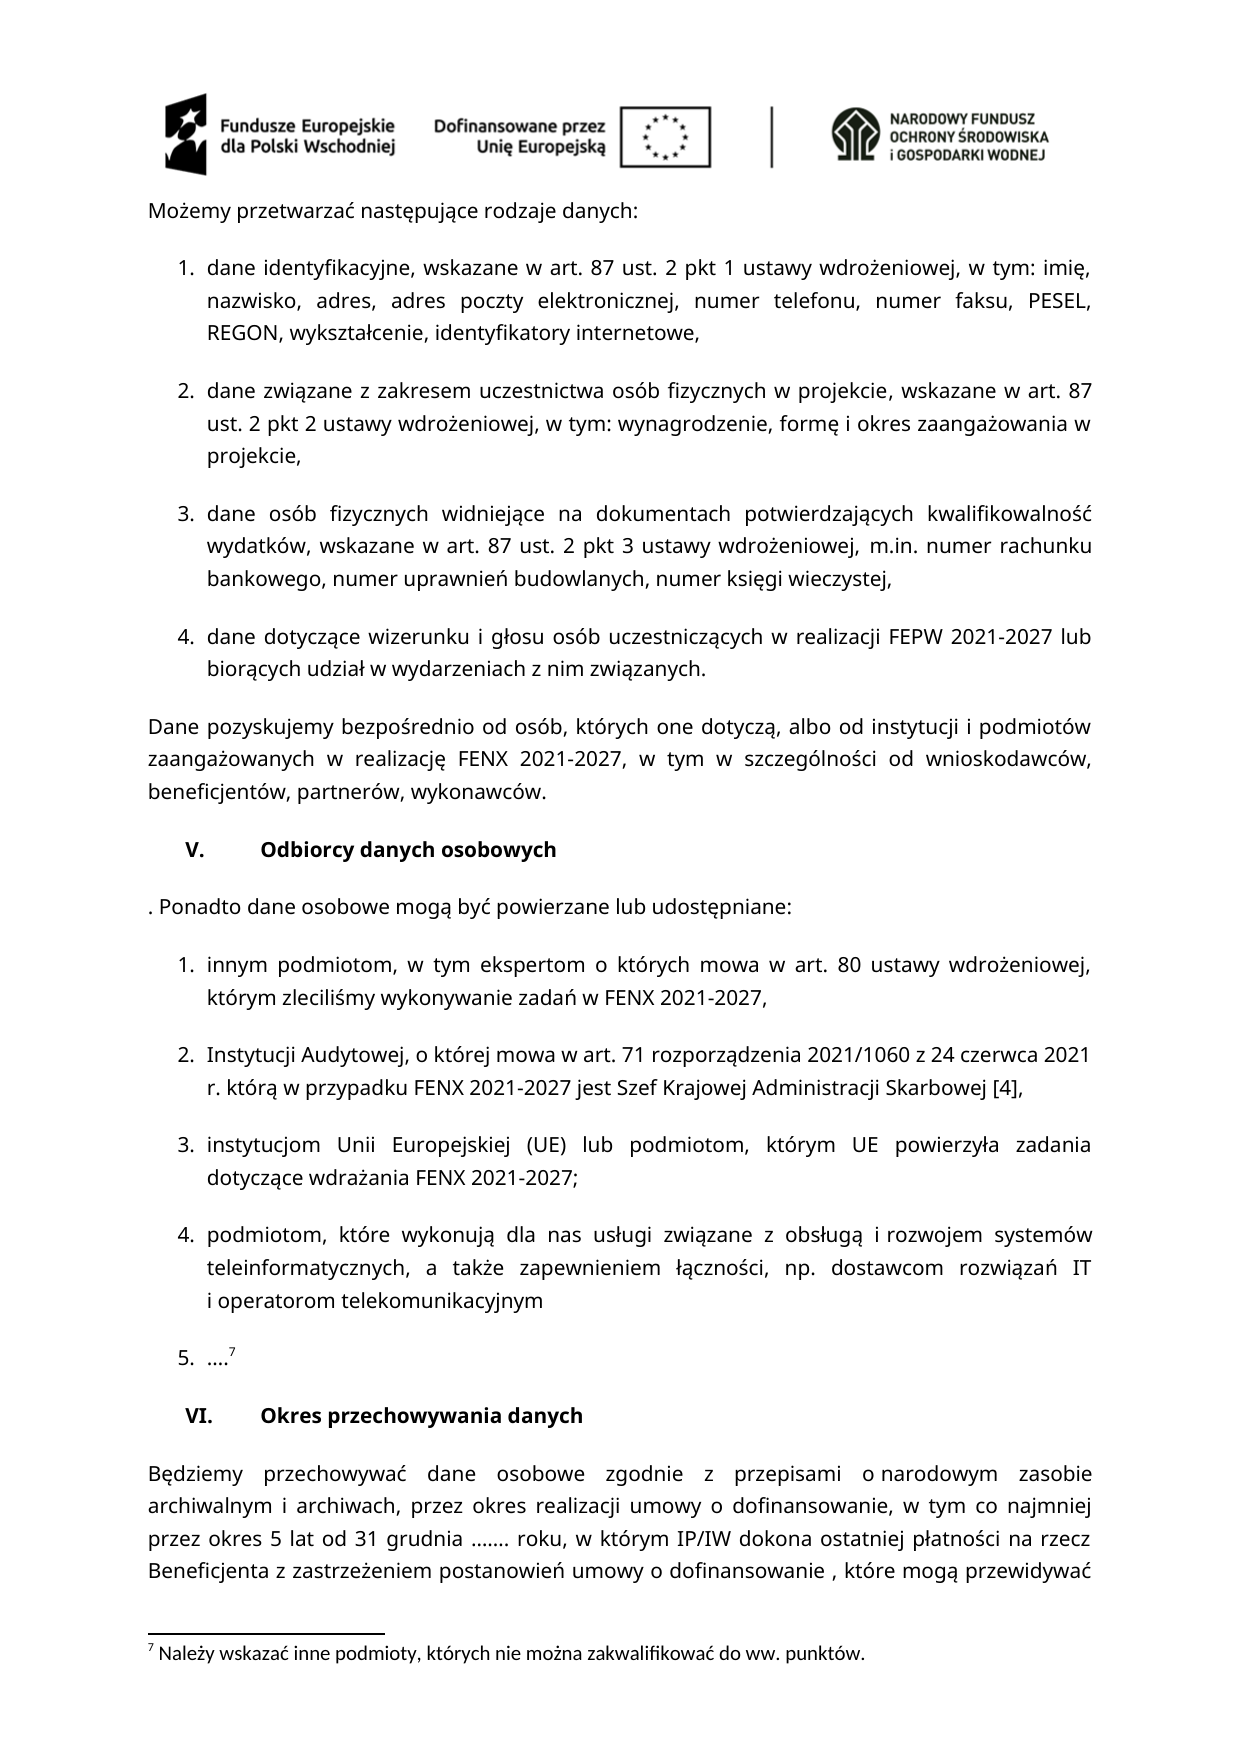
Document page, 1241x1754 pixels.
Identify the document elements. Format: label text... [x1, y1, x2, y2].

list innym podmiotom, w tym ekspertom o których mowa w art. 80 ustawy wdrożeniowej, którym zleciliśmy wykonywanie zadań w FENX 2021-2027, [177, 950, 1093, 1011]
list dane osób fizycznych widniejące na dokumentach potwierdzających kwalifikowalność wydatków, wskazane w art. 87 ust. 2 pkt 3 ustawy wdrożeniowej, m.in. numer rachunku bankowego, numer uprawnień budowlanych, numer księgi wieczystej, [177, 499, 1093, 593]
picture [147, 73, 1093, 196]
list dane identyfikacyjne, wskazane w art. 87 ust. 2 pkt 1 ustawy wdrożeniowej, w tym: imię, nazwisko, adres, adres poczty elektronicznej, numer telefonu, numer faksu, PESEL, REGON, wykształcenie, identyfikatory internetowe, [177, 253, 1093, 347]
list instytucjom Unii Europejskiej (UE) lub podmiotom, którym UE powierzyła zadania dotyczące wdrażania FENX 2021-2027; [177, 1130, 1093, 1191]
list …. [177, 1343, 1093, 1372]
list dane związane z zakresem uczestnictwa osób fizycznych w projekcie, wskazane w art. 87 ust. 2 pkt 2 ustawy wdrożeniowej, w tym: wynagrodzenie, formę i okres zaangażowania w projekcie, [177, 376, 1093, 470]
list dane dotyczące wizerunku i głosu osób uczestniczących w realizacji FEPW 2021-2027 lub biorących udział w wydarzeniach z nim związanych. [177, 622, 1093, 683]
text . Ponadto dane osobowe mogą być powierzane lub udostępniane: [148, 892, 1093, 921]
list podmiotom, które wykonują dla nas usługi związane z obsługą i rozwojem systemów teleinformatycznych, a także zapewnieniem łączności, np. dostawcom rozwiązań IT i operatorom telekomunikacyjnym [177, 1221, 1093, 1314]
list Okres przechowywania danych [185, 1401, 1093, 1429]
text Dane pozyskujemy bezpośrednio od osób, których one dotyczą, albo od instytucji i podmiotów zaangażowanych w realizację FENX 2021-2027, w tym w szczególności od wnioskodawców, beneficjentów, partnerów, wykonawców. [148, 712, 1093, 806]
list Instytucji Audytowej, o której mowa w art. 71 rozporządzenia 2021/1060 z 24 czerwca 2021 r. którą w przypadku FENX 2021-2027 jest Szef Krajowej Administracji Skarbowej [4], [177, 1040, 1093, 1101]
list Odbiorcy danych osobowych [185, 835, 1093, 863]
text Możemy przetwarzać następujące rodzaje danych: [148, 196, 1093, 224]
